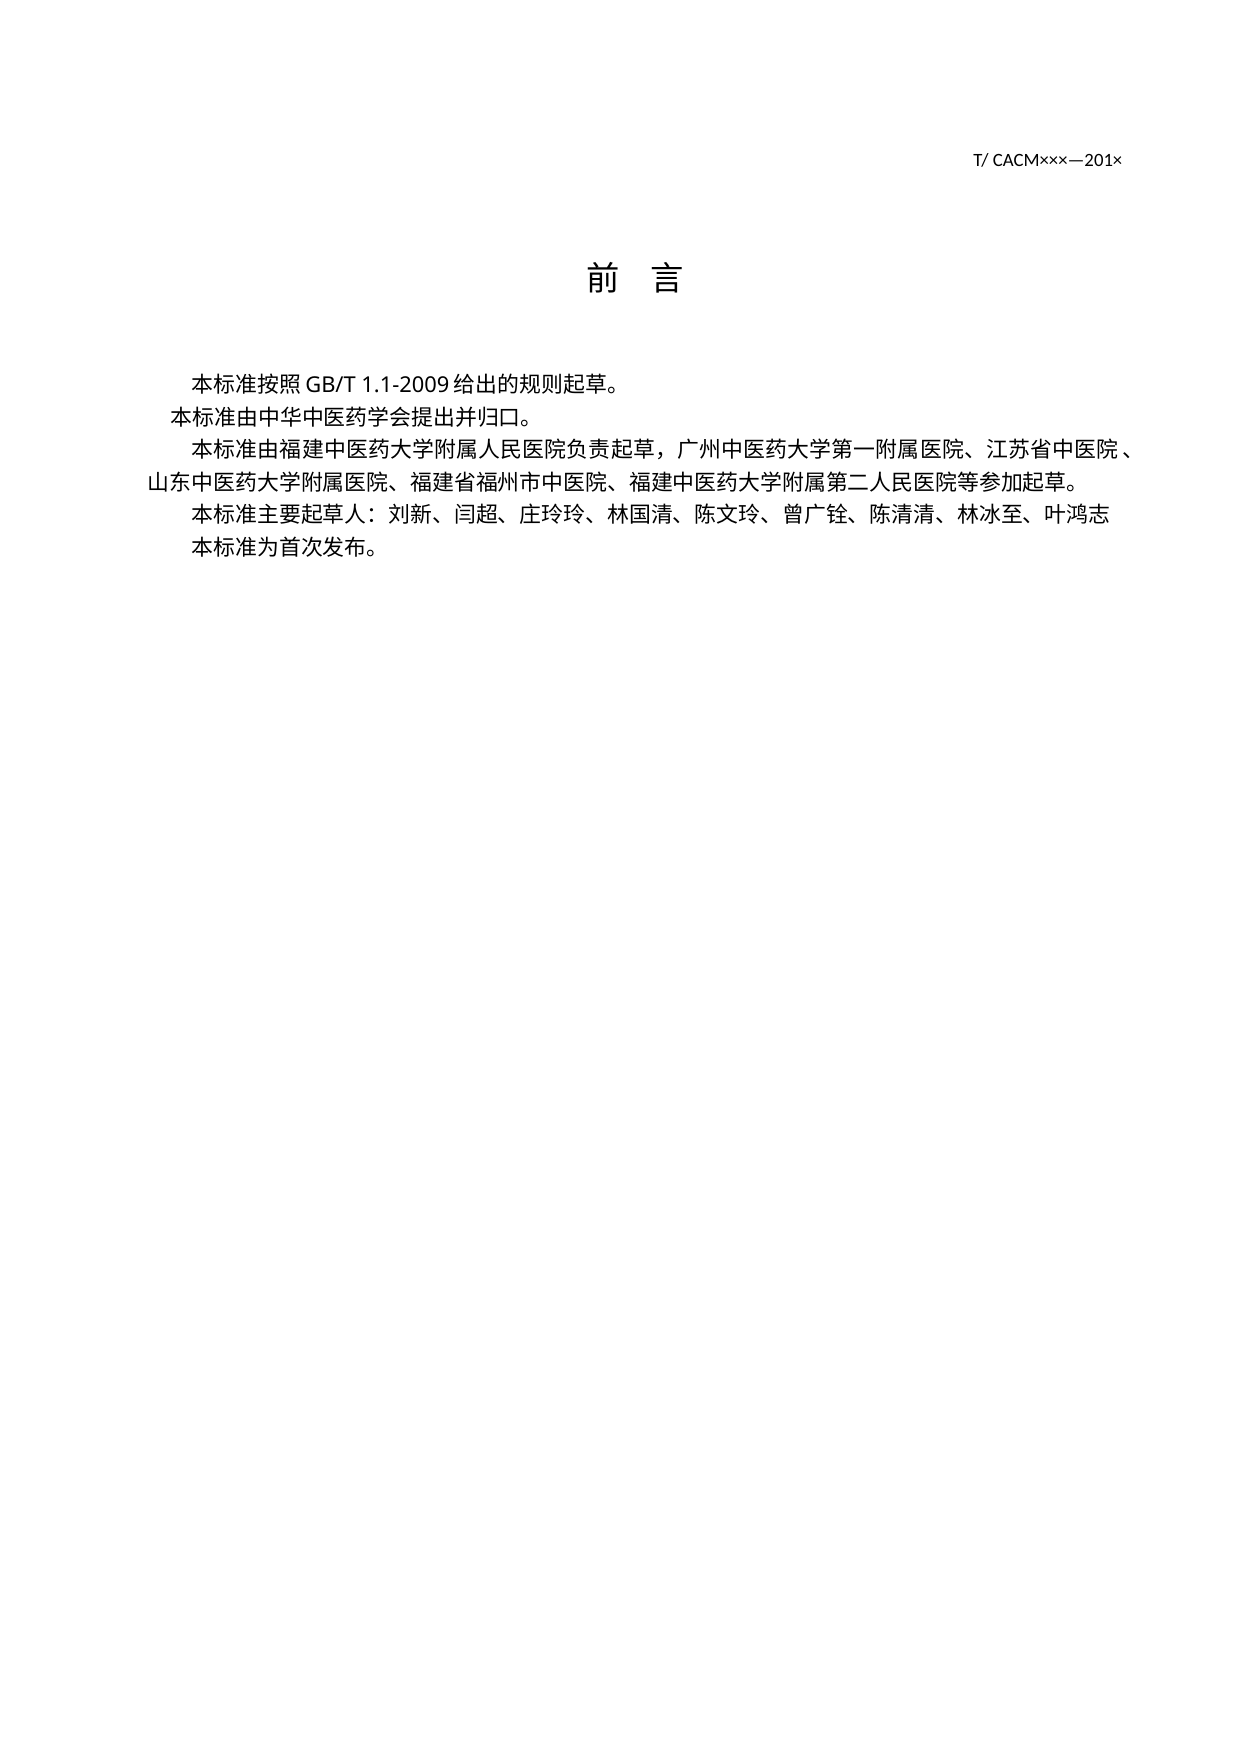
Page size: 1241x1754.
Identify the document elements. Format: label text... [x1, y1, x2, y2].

text 本标准由福建中医药大学附属人民医院负责起草，广州中医药大学第一附属医院、江苏省中医院、山东中医药大学附属医院、福建省福州市中医院、福建中医药大学附属第二人民医院等参加起草。 [148, 432, 1122, 497]
text 本标准按照GB/T 1.1-2009给出的规则起草。 [148, 367, 1122, 399]
text 本标准为首次发布。 [148, 529, 1122, 562]
text 本标准主要起草人：刘新、闫超、庄玲玲、林国清、陈文玲、曾广铨、陈清清、林冰至、叶鸿志 [148, 497, 1122, 529]
text 前 言 [148, 243, 1122, 308]
text 本标准由中华中医药学会提出并归口。 [148, 399, 1122, 432]
